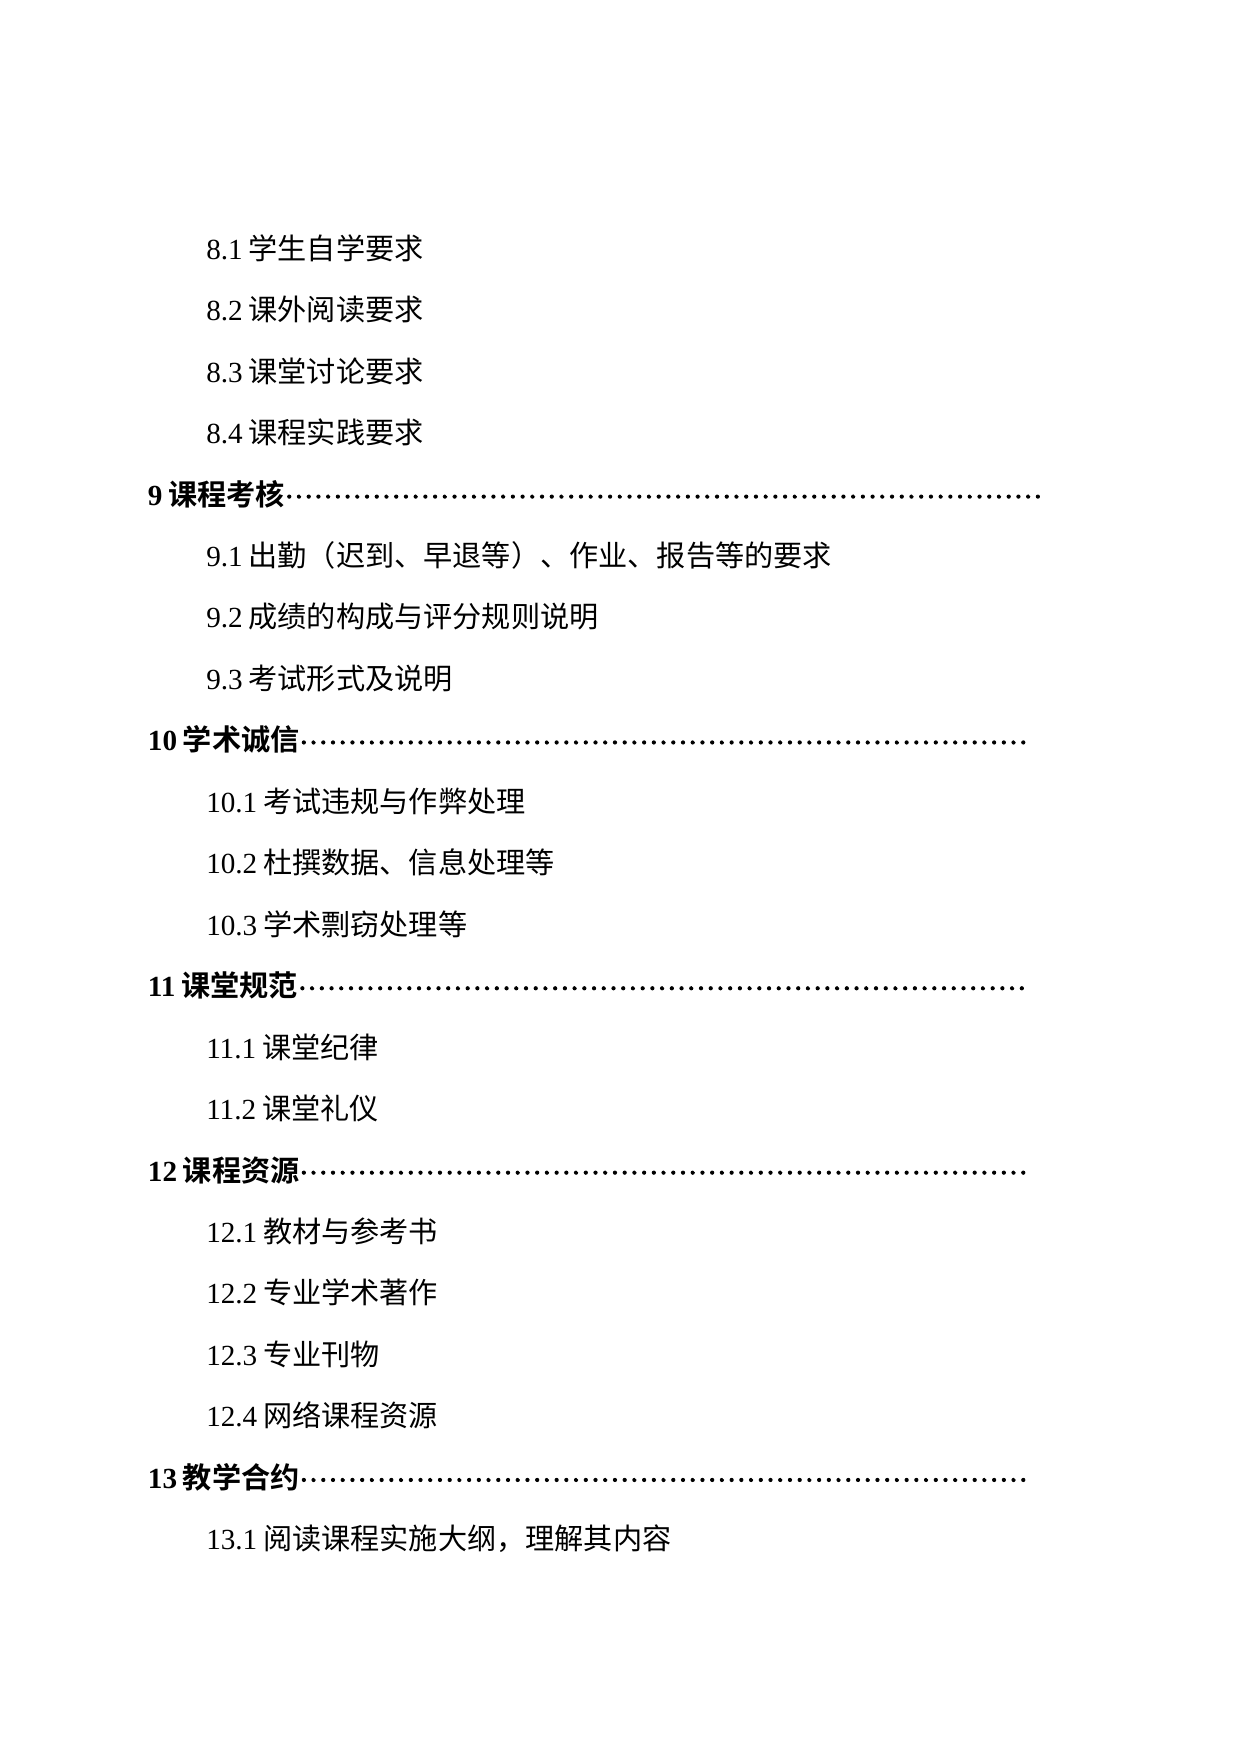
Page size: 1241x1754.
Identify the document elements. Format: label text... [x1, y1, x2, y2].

text 12.1教材与参考书 [148, 1199, 1092, 1261]
text 8.2课外阅读要求 [148, 277, 1092, 339]
text 8.1学生自学要求 [148, 216, 1092, 277]
text 13.1阅读课程实施大纲，理解其内容 [148, 1506, 1092, 1568]
text 12.4网络课程资源 [148, 1383, 1092, 1445]
text 11课堂规范 [148, 953, 1092, 1015]
text 10.1考试违规与作弊处理 [148, 769, 1092, 830]
text 11.2课堂礼仪 [148, 1076, 1092, 1138]
text 11.1课堂纪律 [148, 1015, 1092, 1076]
text 9课程考核 [148, 462, 1092, 523]
text 9.2成绩的构成与评分规则说明 [148, 584, 1092, 646]
text 12.2专业学术著作 [148, 1261, 1092, 1322]
text 8.4课程实践要求 [148, 400, 1092, 462]
text 10.2杜撰数据、信息处理等 [148, 830, 1092, 892]
text 8.3课堂讨论要求 [148, 339, 1092, 400]
text 10学术诚信 [148, 707, 1092, 769]
text 10.3学术剽窃处理等 [148, 892, 1092, 953]
text 12.3专业刊物 [148, 1322, 1092, 1383]
text 13教学合约 [148, 1445, 1092, 1506]
text 9.3考试形式及说明 [148, 646, 1092, 707]
text 9.1出勤（迟到、早退等）、作业、报告等的要求 [148, 523, 1092, 584]
text 12课程资源 [148, 1138, 1092, 1199]
